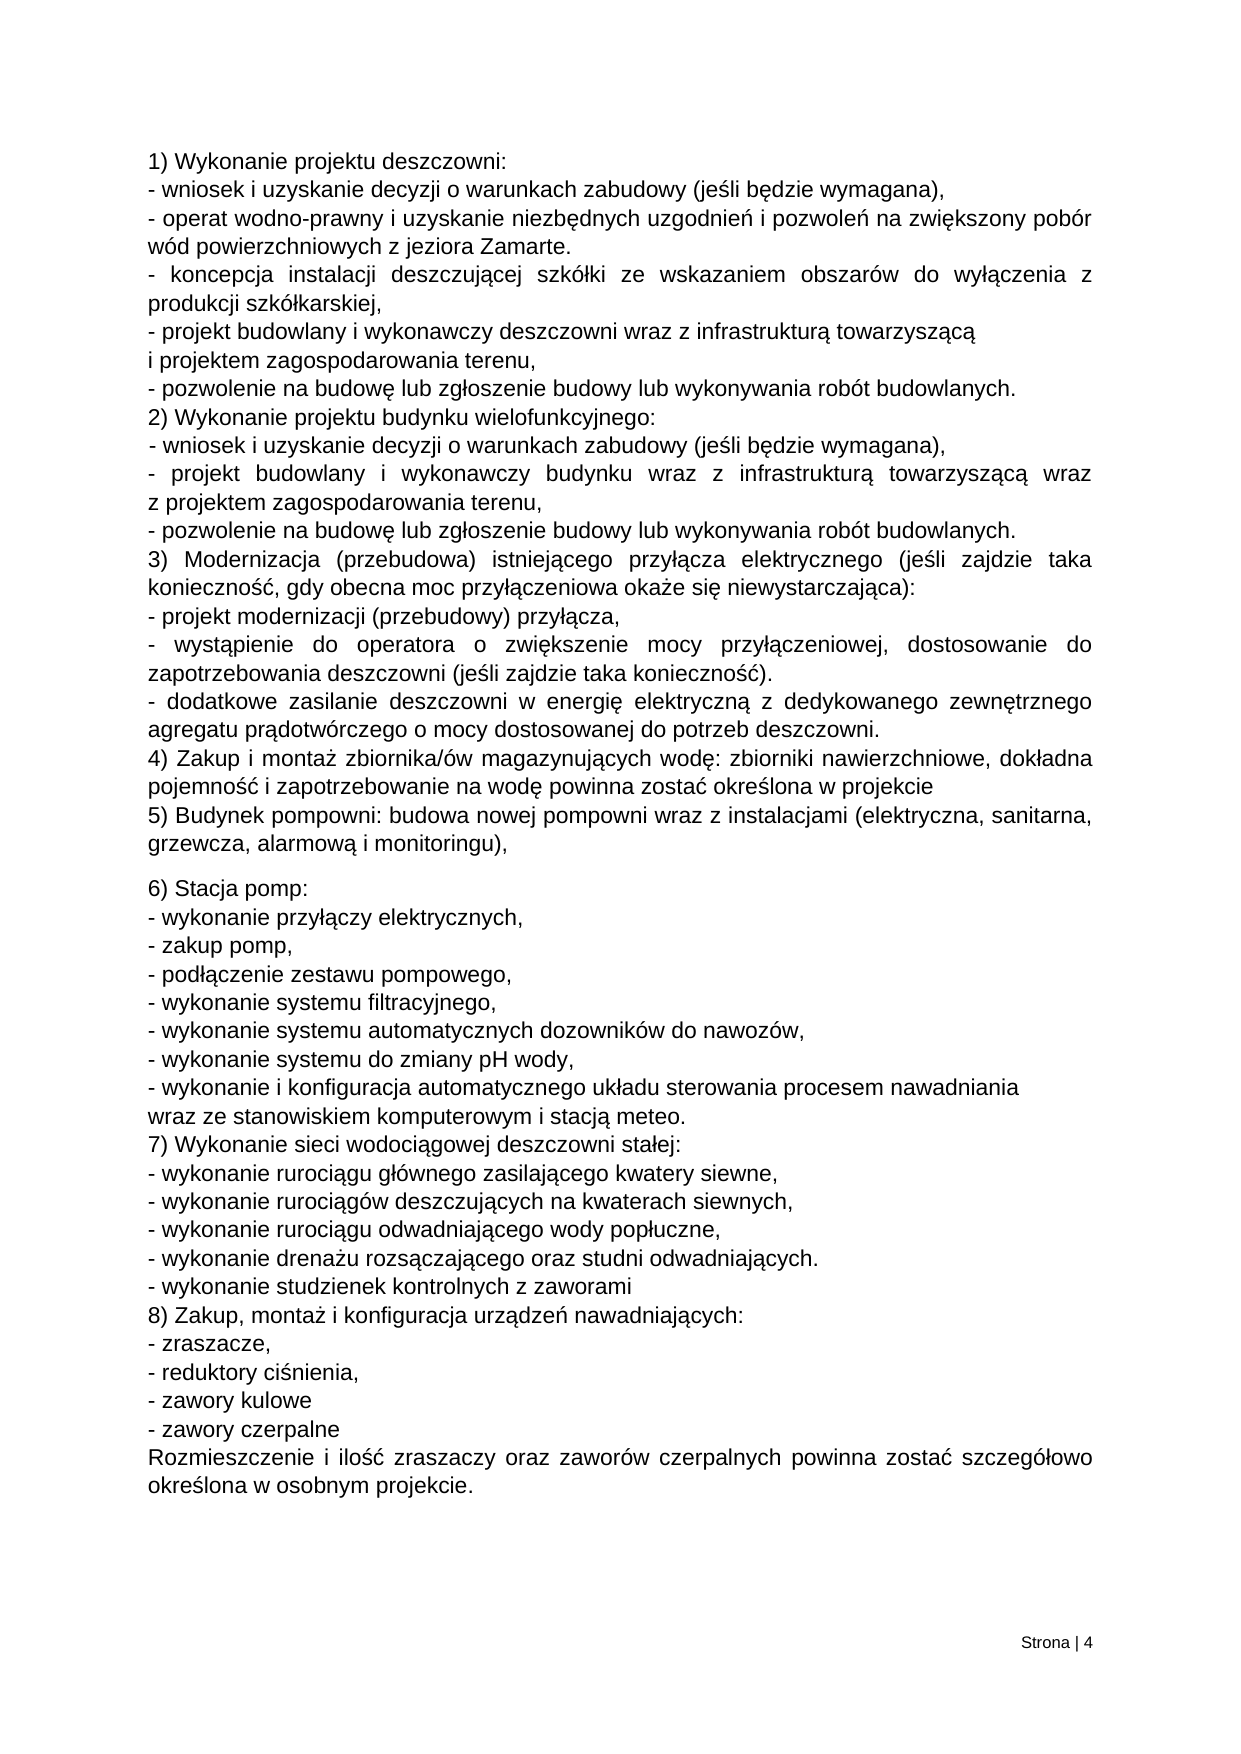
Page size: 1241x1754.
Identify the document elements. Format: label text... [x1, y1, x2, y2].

list i projektem zagospodarowania terenu, [148, 347, 1093, 373]
list wraz ze stanowiskiem komputerowym i stacją meteo. [148, 1103, 1093, 1129]
list - pozwolenie na budowę lub zgłoszenie budowy lub wykonywania robót budowlanych. [148, 375, 1093, 401]
list 3) Modernizacja (przebudowa) istniejącego przyłącza elektrycznego (jeśli zajdzie taka konieczność, gdy obecna moc przyłączeniowa okaże się niewystarczająca): [148, 546, 1093, 601]
list - wystąpienie do operatora o zwiększenie mocy przyłączeniowej, dostosowanie do zapotrzebowania deszczowni (jeśli zajdzie taka konieczność). [148, 631, 1093, 686]
text - wykonanie przyłączy elektrycznych, [148, 904, 1093, 930]
list - zraszacze, [148, 1330, 1093, 1357]
list - projekt modernizacji (przebudowy) przyłącza, [148, 603, 1093, 629]
list - wykonanie systemu automatycznych dozowników do nawozów, [148, 1017, 1093, 1044]
list 2) Wykonanie projektu budynku wielofunkcyjnego: [148, 403, 1093, 430]
list - dodatkowe zasilanie deszczowni w energię elektryczną z dedykowanego zewnętrznego agregatu prądotwórczego o mocy dostosowanej do potrzeb deszczowni. [148, 688, 1093, 743]
text 6) Stacja pomp: [148, 875, 1093, 902]
list - pozwolenie na budowę lub zgłoszenie budowy lub wykonywania robót budowlanych. [148, 517, 1093, 544]
list 1) Wykonanie projektu deszczowni: [148, 148, 1093, 174]
list - zawory czerpalne [148, 1416, 1093, 1442]
list 4) Zakup i montaż zbiornika/ów magazynujących wodę: zbiorniki nawierzchniowe, dokładna pojemność i zapotrzebowanie na wodę powinna zostać określona w projekcie [148, 745, 1093, 799]
list - wykonanie i konfiguracja automatycznego układu sterowania procesem nawadniania [148, 1074, 1093, 1101]
list - projekt budowlany i wykonawczy deszczowni wraz z infrastrukturą towarzyszącą [148, 318, 1093, 344]
list - wniosek i uzyskanie decyzji o warunkach zabudowy (jeśli będzie wymagana), [149, 432, 1093, 458]
text 7) Wykonanie sieci wodociągowej deszczowni stałej: [148, 1131, 1093, 1157]
list - wniosek i uzyskanie decyzji o warunkach zabudowy (jeśli będzie wymagana), [148, 176, 1093, 202]
list - operat wodno-prawny i uzyskanie niezbędnych uzgodnień i pozwoleń na zwiększony pobór wód powierzchniowych z jeziora Zamarte. [148, 204, 1093, 259]
text - wykonanie rurociągu głównego zasilającego kwatery siewne, [148, 1159, 1093, 1186]
list - projekt budowlany i wykonawczy budynku wraz z infrastrukturą towarzyszącą wraz z projektem zagospodarowania terenu, [148, 460, 1093, 515]
list Rozmieszczenie i ilość zraszaczy oraz zaworów czerpalnych powinna zostać szczegółowo określona w osobnym projekcie. [148, 1444, 1093, 1499]
list - podłączenie zestawu pompowego, [148, 961, 1093, 987]
list - wykonanie rurociągów deszczujących na kwaterach siewnych, [148, 1188, 1093, 1214]
list - koncepcja instalacji deszczującej szkółki ze wskazaniem obszarów do wyłączenia z produkcji szkółkarskiej, [148, 261, 1093, 316]
list - wykonanie rurociągu odwadniającego wody popłuczne, [148, 1216, 1093, 1243]
list - wykonanie studzienek kontrolnych z zaworami [148, 1273, 1093, 1300]
text - zakup pomp, [148, 932, 1093, 958]
list - wykonanie drenażu rozsączającego oraz studni odwadniających. [148, 1245, 1093, 1271]
list 5) Budynek pompowni: budowa nowej pompowni wraz z instalacjami (elektryczna, sanitarna, grzewcza, alarmową i monitoringu), [148, 802, 1093, 856]
list - wykonanie systemu filtracyjnego, [148, 989, 1093, 1015]
list - reduktory ciśnienia, [148, 1359, 1093, 1385]
list - wykonanie systemu do zmiany pH wody, [148, 1046, 1093, 1072]
list - zawory kulowe [148, 1387, 1093, 1413]
list 8) Zakup, montaż i konfiguracja urządzeń nawadniających: [148, 1302, 1093, 1328]
